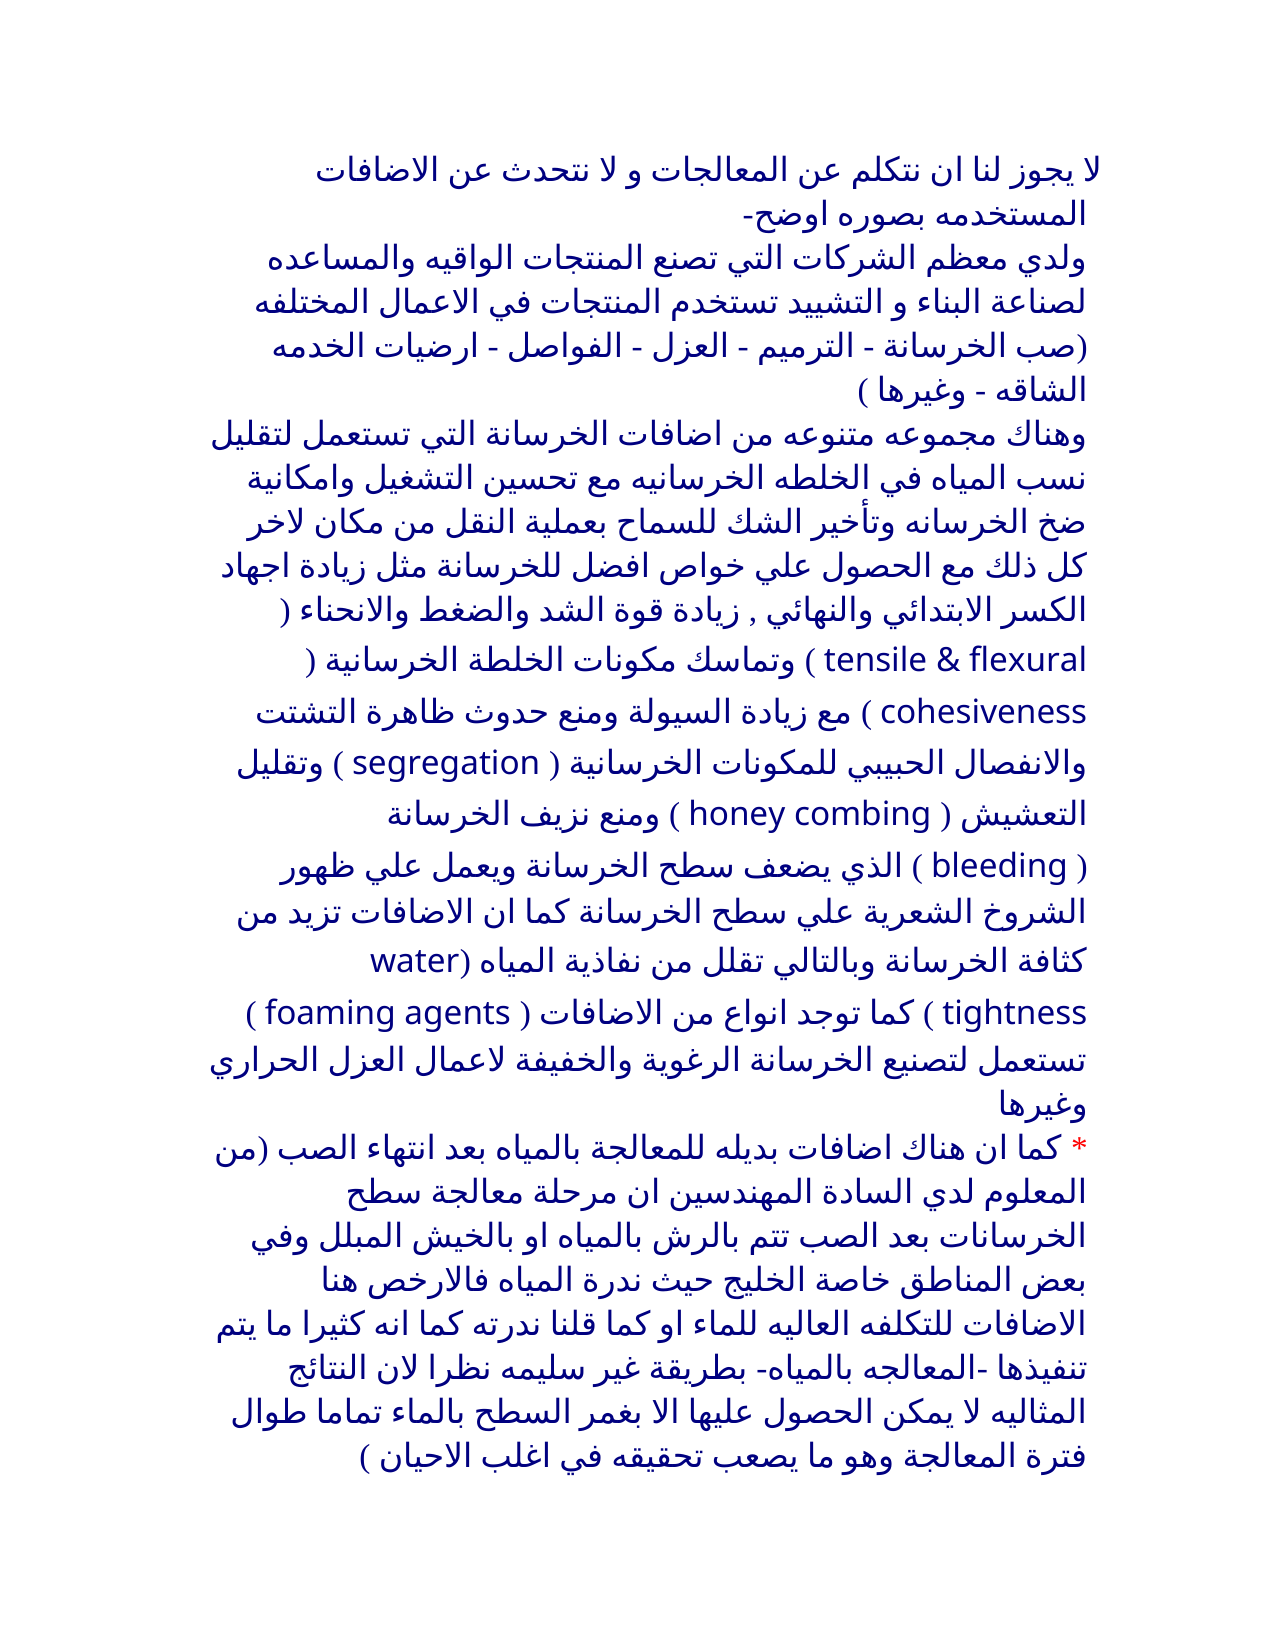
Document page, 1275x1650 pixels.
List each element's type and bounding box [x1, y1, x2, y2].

text [187, 150, 1087, 1475]
